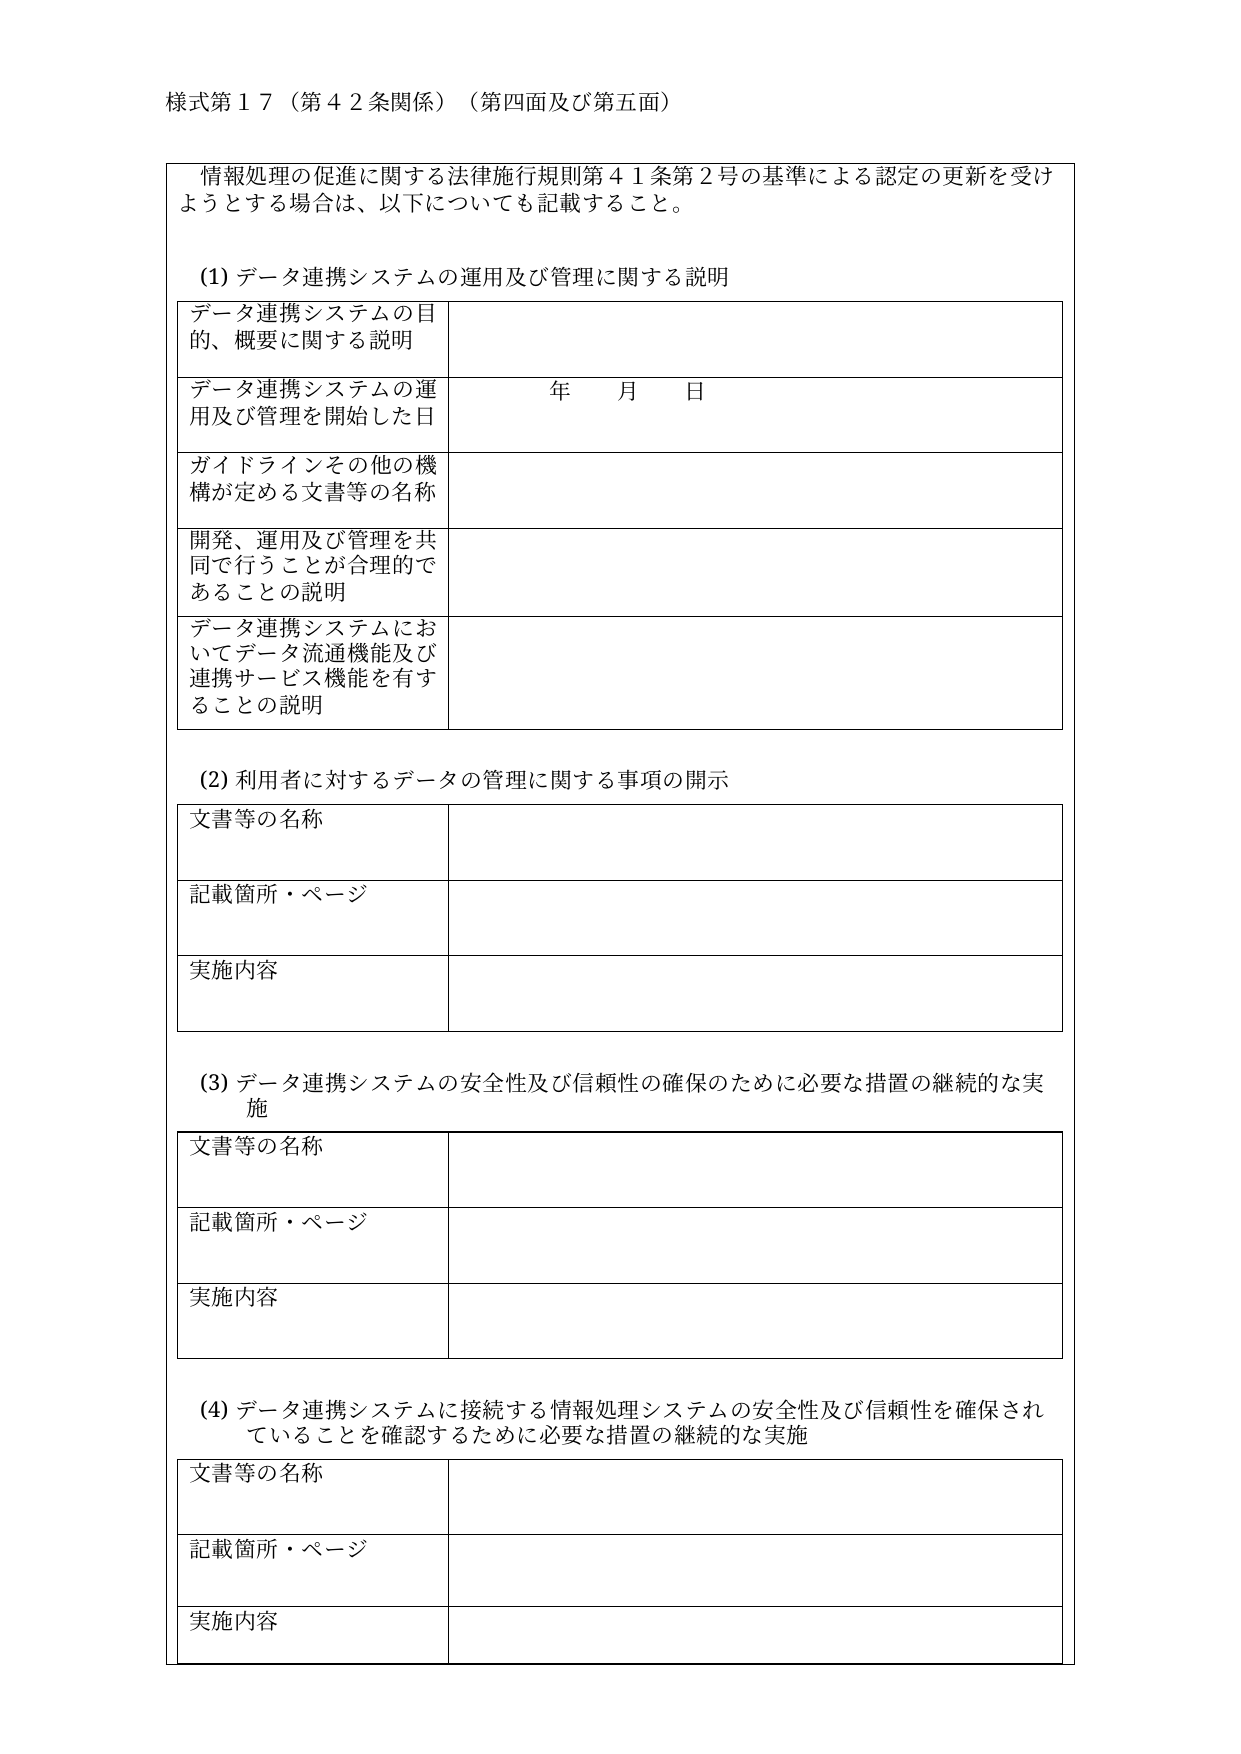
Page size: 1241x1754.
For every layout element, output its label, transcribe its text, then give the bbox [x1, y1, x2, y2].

text 様式第１７（第４２条関係）（第四面及び第五面） [165, 89, 1075, 113]
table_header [167, 164, 1074, 1664]
